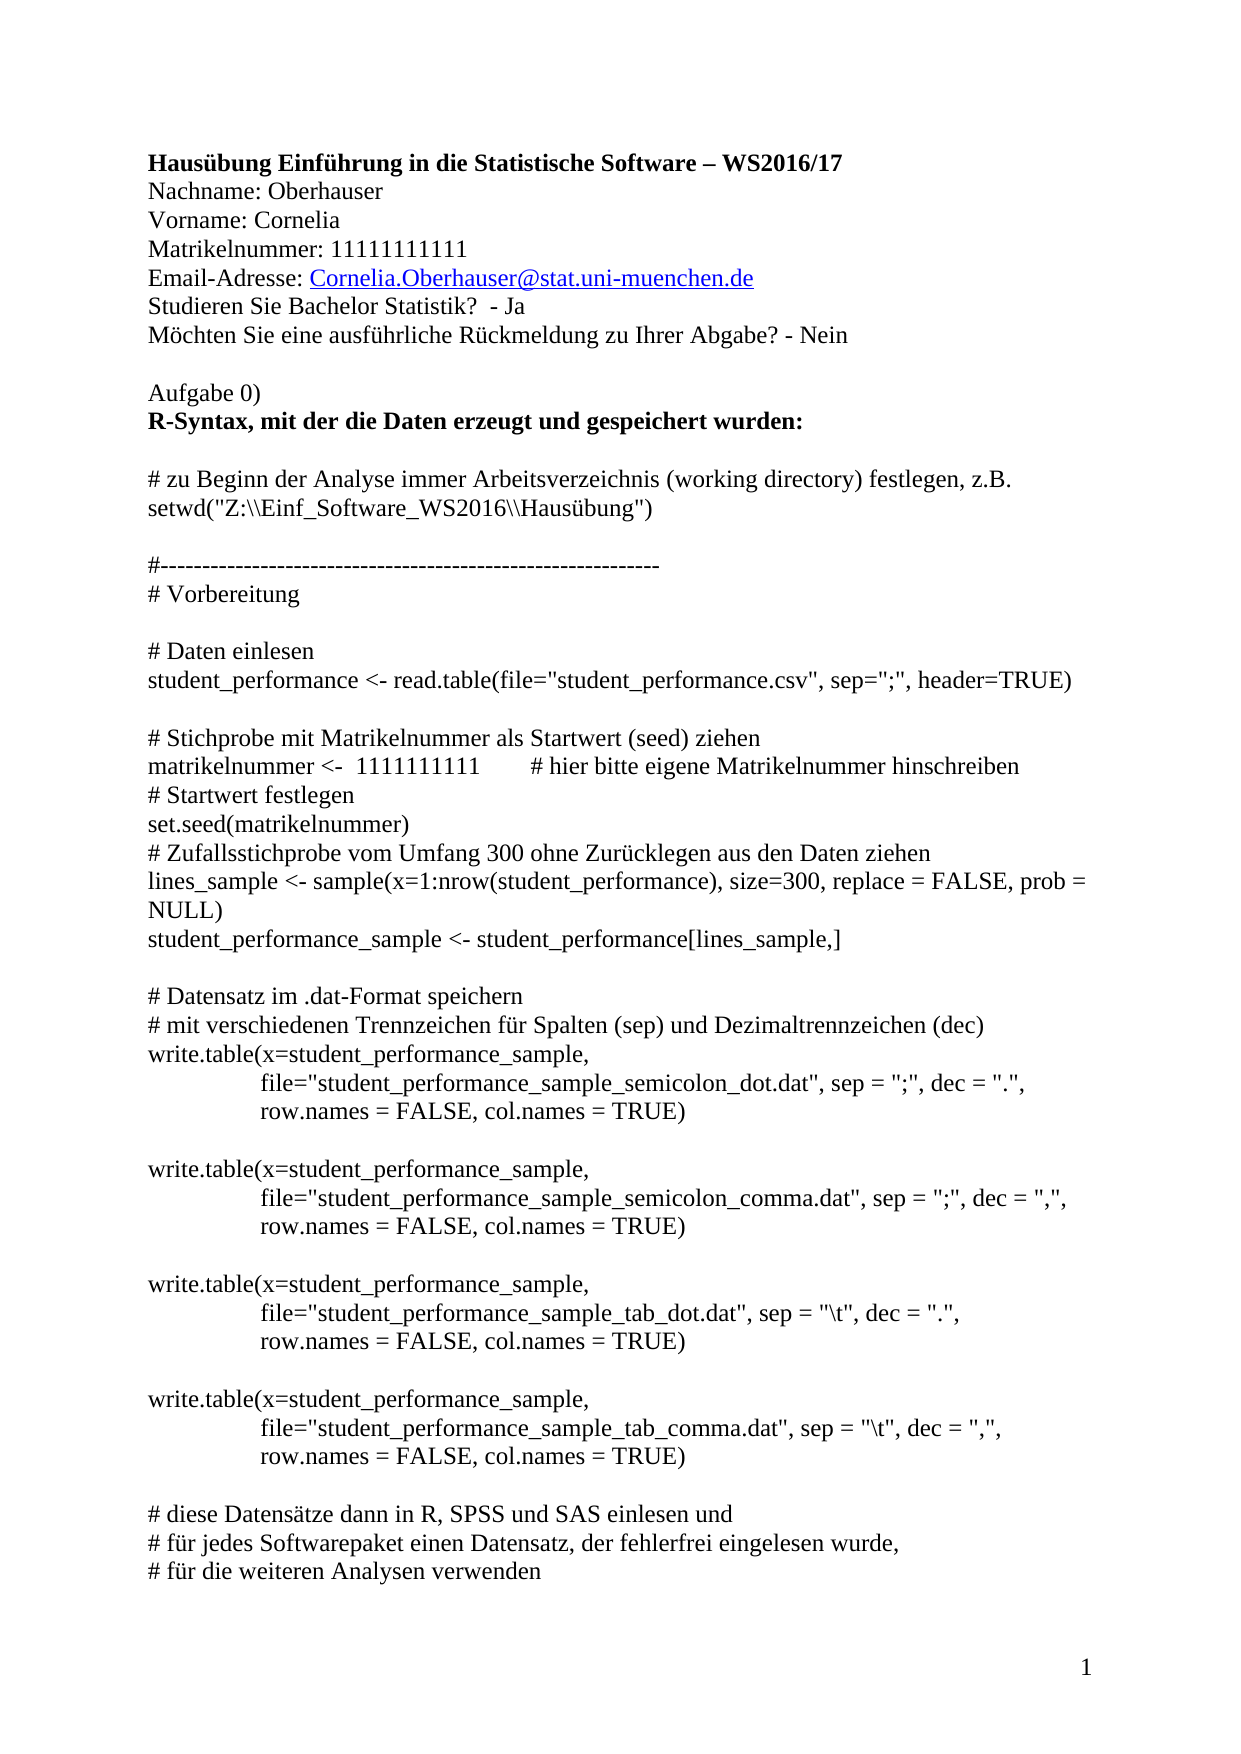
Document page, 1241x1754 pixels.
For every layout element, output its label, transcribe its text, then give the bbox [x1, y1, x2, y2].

text # für jedes Softwarepaket einen Datensatz, der fehlerfrei eingelesen wurde, [148, 1528, 1093, 1556]
text # zu Beginn der Analyse immer Arbeitsverzeichnis (working directory) festlegen, z.B. [148, 464, 1093, 493]
text lines_sample <- sample(x=1:nrow(student_performance), size=300, replace = FALSE, prob = NULL) [148, 866, 1093, 924]
text Möchten Sie eine ausführliche Rückmeldung zu Ihrer Abgabe? - Nein [148, 320, 1093, 349]
text matrikelnummer <- 1111111111 # hier bitte eigene Matrikelnummer hinschreiben [148, 751, 1093, 780]
text write.table(x=student_performance_sample, [148, 1154, 1093, 1183]
text # Datensatz im .dat-Format speichern [148, 981, 1093, 1010]
text Vorname: Cornelia [148, 205, 1093, 234]
text # Daten einlesen [148, 636, 1093, 665]
text row.names = FALSE, col.names = TRUE) [148, 1441, 1093, 1470]
text set.seed(matrikelnummer) [148, 809, 1093, 838]
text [148, 1556, 1093, 1585]
text #------------------------------------------------------------ [148, 550, 1093, 579]
text file="student_performance_sample_semicolon_dot.dat", sep = ";", dec = ".", [148, 1068, 1093, 1096]
text write.table(x=student_performance_sample, [148, 1384, 1093, 1413]
text # Vorbereitung [148, 579, 1093, 608]
text student_performance <- read.table(file="student_performance.csv", sep=";", header=TRUE) [148, 665, 1093, 694]
text Email-Adresse: Cornelia.Oberhauser@stat.uni-muenchen.de [148, 263, 1093, 291]
text write.table(x=student_performance_sample, [148, 1039, 1093, 1068]
text Nachname: Oberhauser [148, 176, 1093, 205]
text # mit verschiedenen Trennzeichen für Spalten (sep) und Dezimaltrennzeichen (dec) [148, 1010, 1093, 1039]
text row.names = FALSE, col.names = TRUE) [148, 1326, 1093, 1355]
text file="student_performance_sample_semicolon_comma.dat", sep = ";", dec = ",", [148, 1183, 1093, 1211]
text # Startwert festlegen [148, 780, 1093, 809]
text write.table(x=student_performance_sample, [148, 1269, 1093, 1298]
text Aufgabe 0) [148, 378, 1093, 406]
text file="student_performance_sample_tab_comma.dat", sep = "\t", dec = ",", [148, 1413, 1093, 1441]
text # diese Datensätze dann in R, SPSS und SAS einlesen und [148, 1499, 1093, 1528]
text student_performance_sample <- student_performance[lines_sample,] [148, 924, 1093, 953]
text Hausübung Einführung in die Statistische Software – WS2016/17 [148, 148, 1093, 176]
text Matrikelnummer: 11111111111 [148, 234, 1093, 263]
text row.names = FALSE, col.names = TRUE) [148, 1096, 1093, 1125]
text # Zufallsstichprobe vom Umfang 300 ohne Zurücklegen aus den Daten ziehen [148, 838, 1093, 866]
text setwd("Z:\\Einf_Software_WS2016\\Hausübung") [148, 493, 1093, 521]
text file="student_performance_sample_tab_dot.dat", sep = "\t", dec = ".", [148, 1298, 1093, 1326]
text # Stichprobe mit Matrikelnummer als Startwert (seed) ziehen [148, 723, 1093, 751]
text R-Syntax, mit der die Daten erzeugt und gespeichert wurden: [148, 406, 1093, 435]
text row.names = FALSE, col.names = TRUE) [148, 1211, 1093, 1240]
text Studieren Sie Bachelor Statistik? - Ja [148, 291, 1093, 320]
